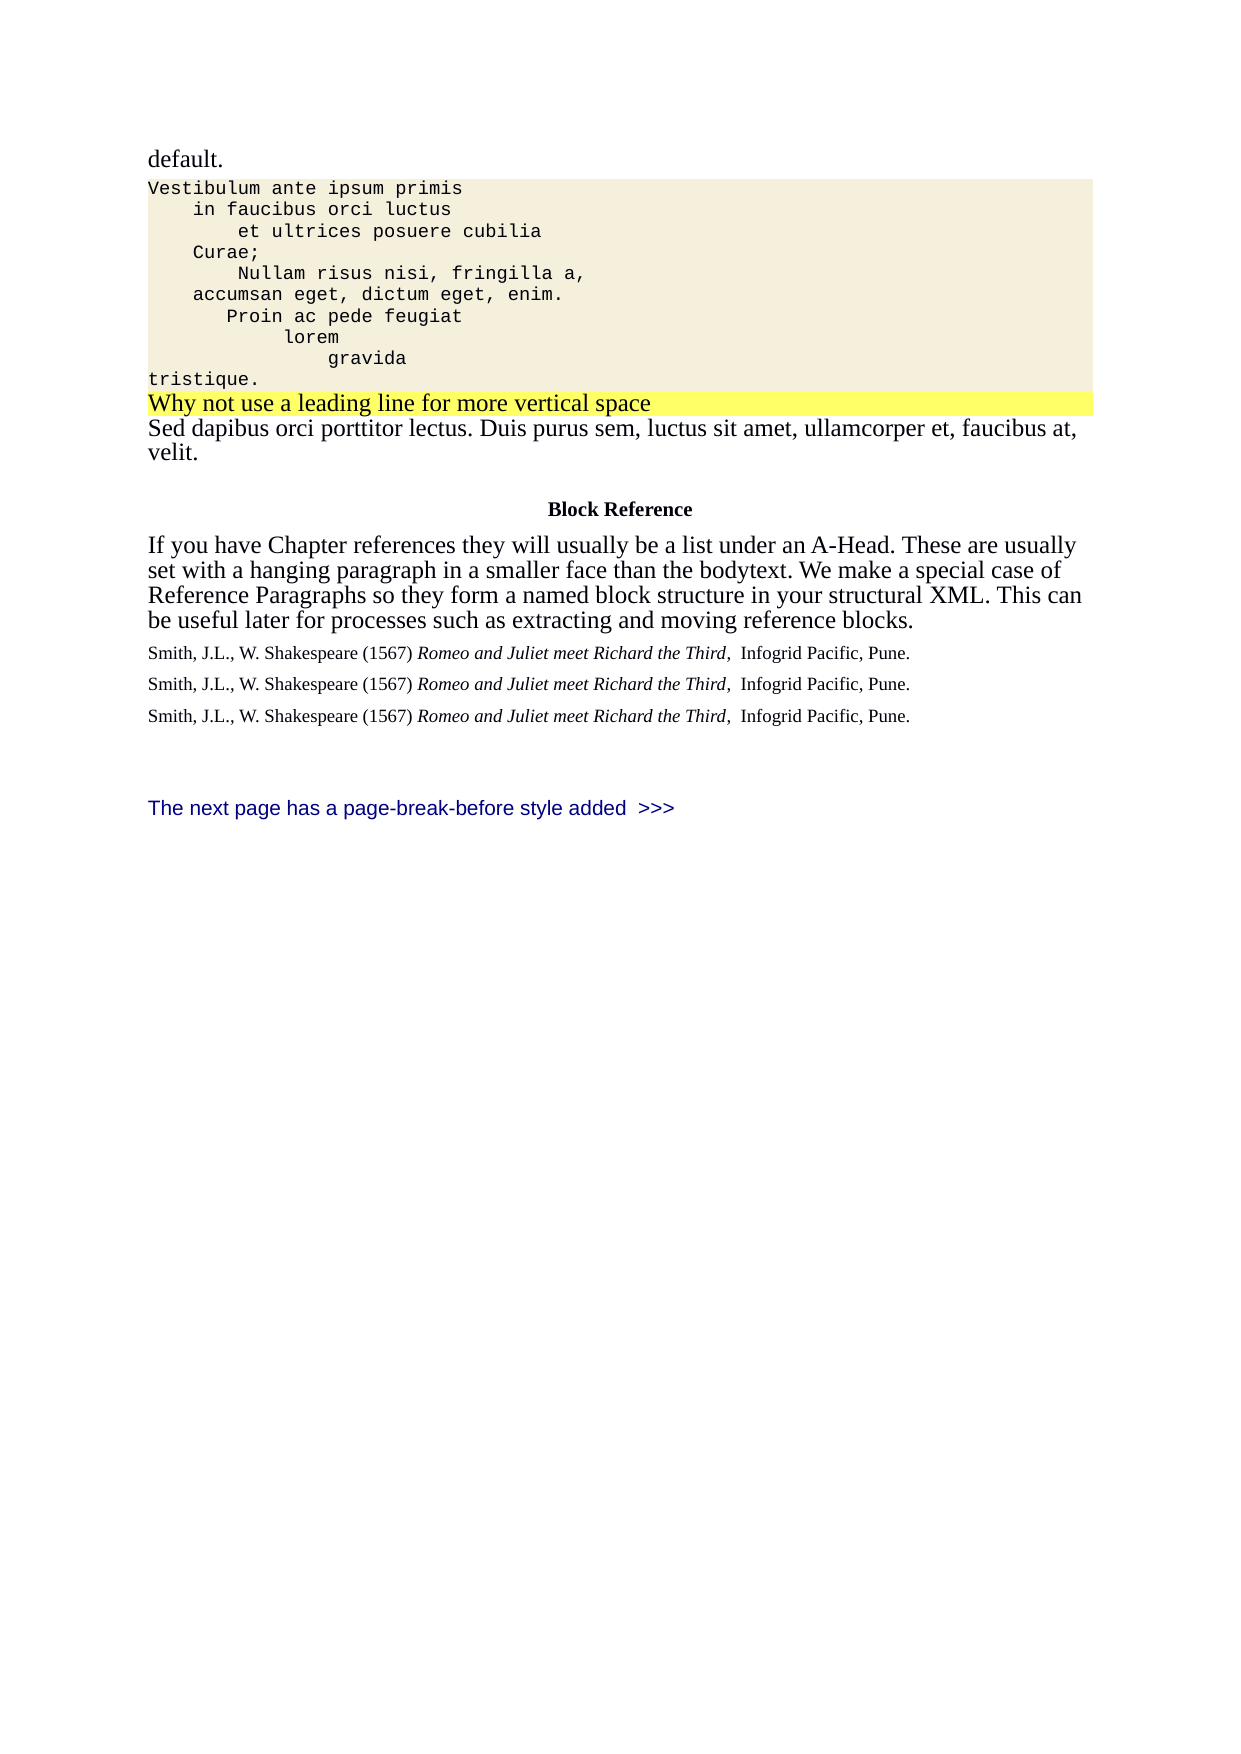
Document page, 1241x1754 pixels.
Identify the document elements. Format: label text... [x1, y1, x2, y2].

text Smith, J.L., W. Shakespeare (1567) Romeo and Juliet meet Richard the Third, Infogrid Pacific, Pune. [148, 702, 1093, 727]
text accumsan eget, dictum eget, enim. [148, 285, 1093, 306]
text gravida [148, 349, 1093, 370]
text Nullam risus nisi, fringilla a, [148, 264, 1093, 285]
text Sed dapibus orci porttitor lectus. Duis purus sem, luctus sit amet, ullamcorper et, faucibus at, velit. [148, 416, 1093, 466]
text Smith, J.L., W. Shakespeare (1567) Romeo and Juliet meet Richard the Third, Infogrid Pacific, Pune. [148, 640, 1093, 664]
text et ultrices posuere cubilia [148, 221, 1093, 243]
text tristique. [148, 370, 1093, 391]
text Smith, J.L., W. Shakespeare (1567) Romeo and Juliet meet Richard the Third, Infogrid Pacific, Pune. [148, 671, 1093, 696]
text Vestibulum ante ipsum primis [148, 179, 1093, 200]
text If you have Chapter references they will usually be a list under an A-Head. These are usually set with a hanging paragraph in a smaller face than the bodytext. We make a special case of Reference Paragraphs so they form a named block structure in your structural XML. This can be useful later for processes such as extracting and moving reference blocks. [148, 534, 1093, 633]
text Why not use a leading line for more vertical space [148, 391, 1093, 416]
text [148, 148, 1093, 172]
text Proin ac pede feugiat [148, 306, 1093, 328]
subtitle Block Reference [148, 497, 1093, 522]
text The next page has a page-break-before style added >>> [148, 796, 1093, 821]
text lorem [148, 328, 1093, 349]
text Curae; [148, 243, 1093, 264]
text in faucibus orci luctus [148, 200, 1093, 221]
